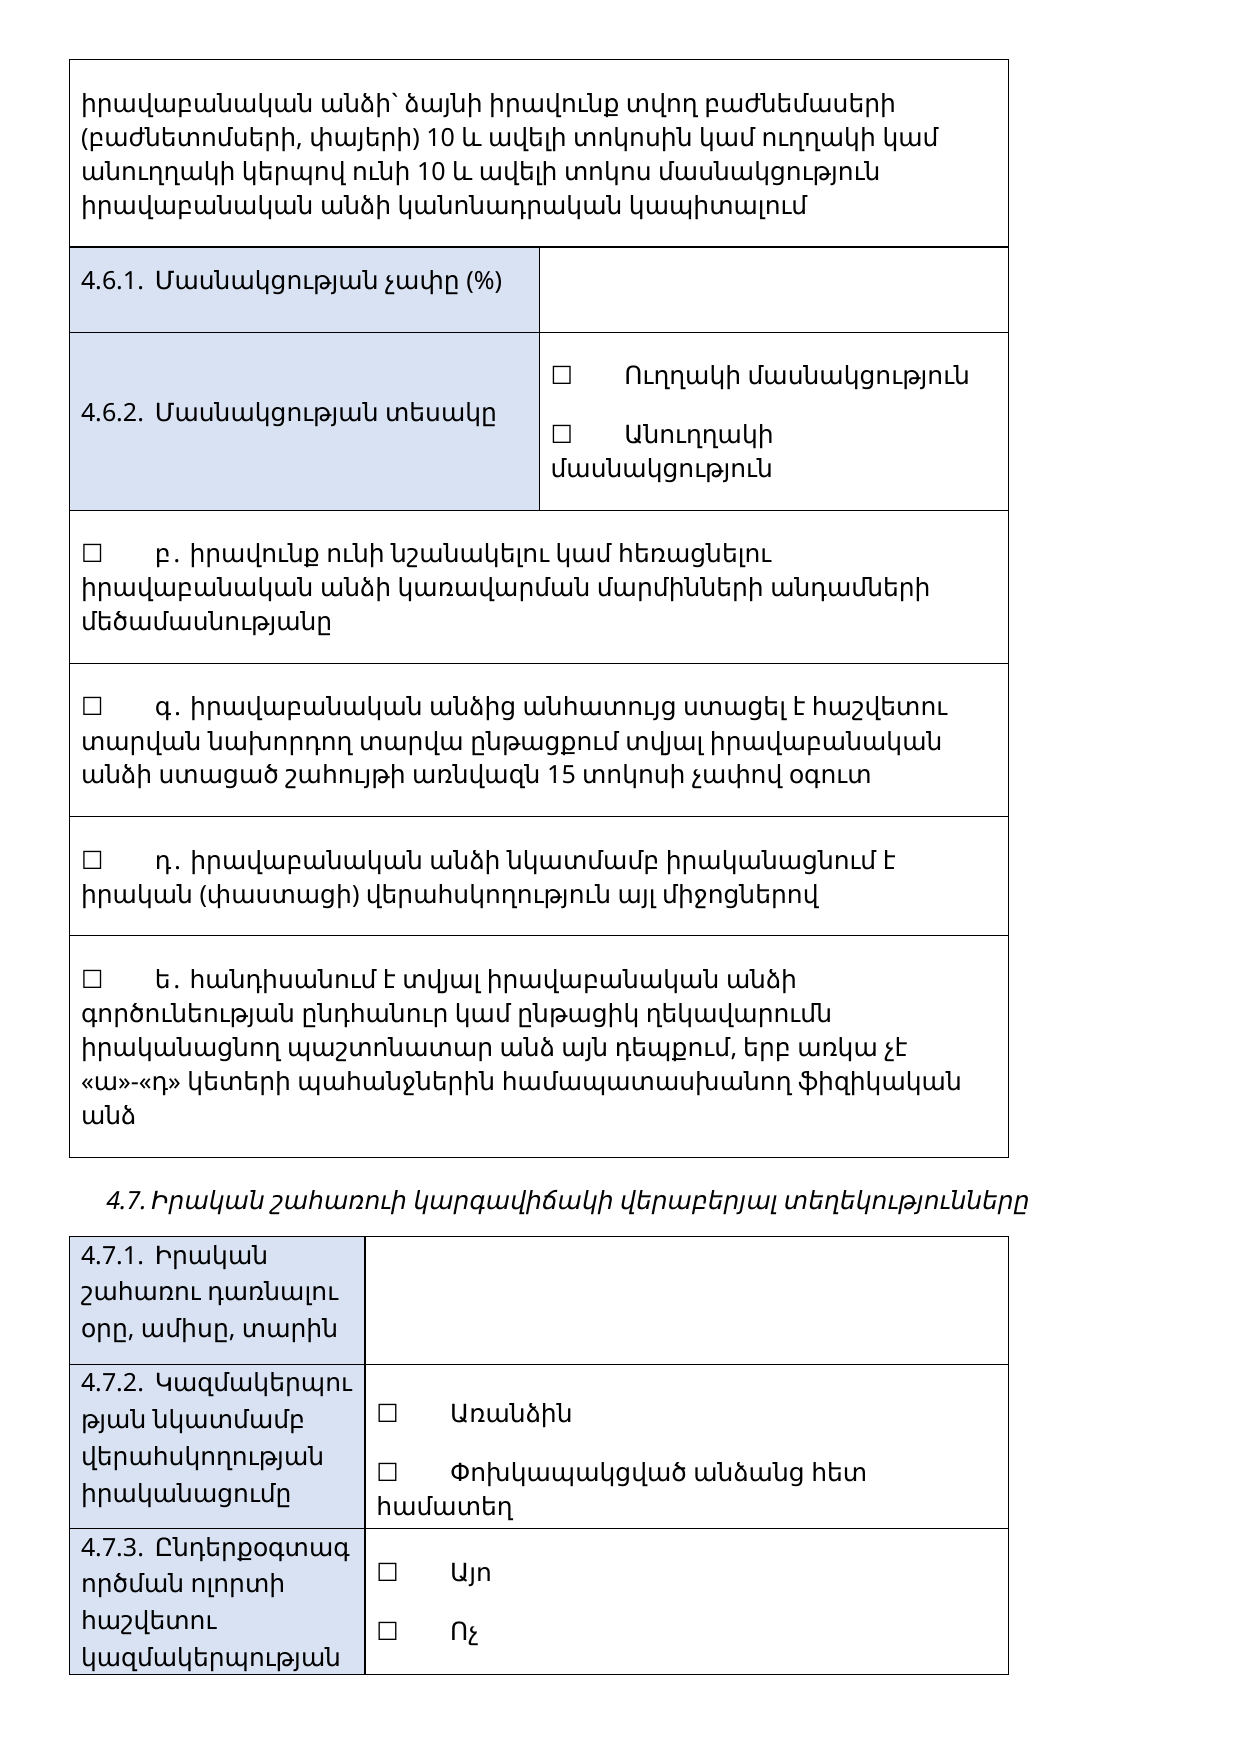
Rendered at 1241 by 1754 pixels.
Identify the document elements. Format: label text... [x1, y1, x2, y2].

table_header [70, 60, 1008, 246]
table_header Իրական շահառու դառնալու օրը, ամիսը, տարին [70, 1237, 364, 1364]
table_cell ☐ Ուղղակի մասնակցություն ☐ Անուղղակի մասնակցություն [540, 333, 1008, 510]
table_cell ☐ ե․ հանդիսանում է տվյալ իրավաբանական անձի գործունեության ընդհանուր կամ ընթացիկ ղեկավարումն իրականացնող պաշտոնատար անձ այն դեպքում, երբ առկա չէ «ա»-«դ» կետերի պահանջներին համապատասխանող ֆիզիկական անձ [70, 936, 1008, 1157]
table_cell ☐ դ․ իրավաբանական անձի նկատմամբ իրականացնում է իրական (փաստացի) վերահսկողություն այլ միջոցներով [70, 817, 1008, 935]
table_cell Մասնակցության տեսակը [70, 333, 539, 510]
table_cell ☐ Այո ☐ Ոչ [366, 1529, 1008, 1674]
table_cell ☐ Առանձին ☐ Փոխկապակցված անձանց հետ համատեղ [366, 1365, 1008, 1528]
table_cell [540, 248, 1008, 332]
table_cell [70, 1529, 364, 1674]
table_cell ☐ գ․ իրավաբանական անձից անհատույց ստացել է հաշվետու տարվան նախորդող տարվա ընթացքում տվյալ իրավաբանական անձի ստացած շահույթի առնվազն 15 տոկոսի չափով օգուտ [70, 664, 1008, 816]
list Իրական շահառուի կարգավիճակի վերաբերյալ տեղեկությունները [106, 1183, 1152, 1217]
table_cell Մասնակցության չափը (%) [70, 248, 539, 332]
table_cell Կազմակերպության նկատմամբ վերահսկողության իրականացումը [70, 1365, 364, 1528]
table_cell ☐ բ․ իրավունք ունի նշանակելու կամ հեռացնելու իրավաբանական անձի կառավարման մարմինների անդամների մեծամասնությանը [70, 511, 1008, 663]
table_header [366, 1237, 1008, 1364]
